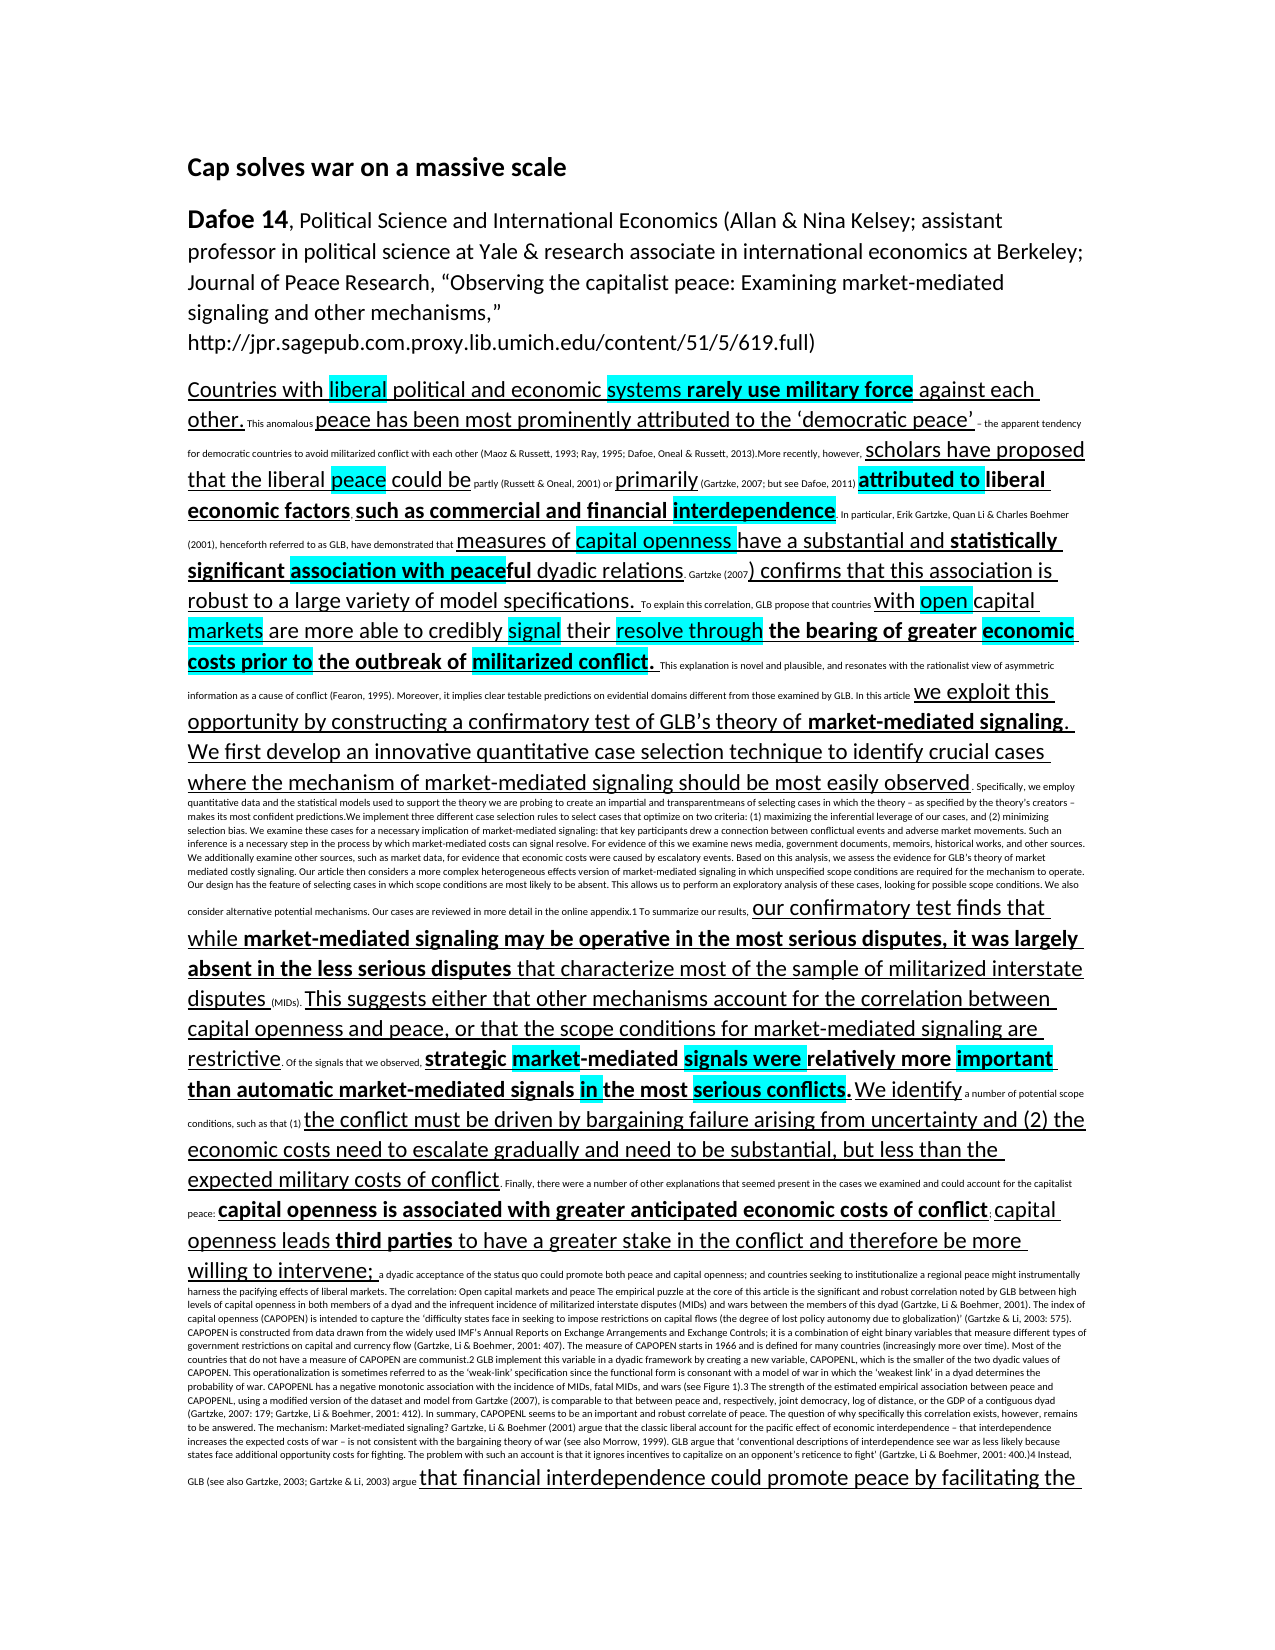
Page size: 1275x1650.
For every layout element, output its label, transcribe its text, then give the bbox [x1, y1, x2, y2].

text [187, 375, 1087, 1492]
text Dafoe 14, Political Science and International Economics (Allan & Nina Kelsey; assistant professor in political science at Yale & research associate in international economics at Berkeley; Journal of Peace Research, “Observing the capitalist peace: Examining market-mediated signaling and other mechanisms,” http://jpr.sagepub.com.proxy.lib.umich.edu/content/51/5/619.full) [187, 202, 1087, 356]
subtitle Cap solves war on a massive scale [187, 150, 1087, 183]
